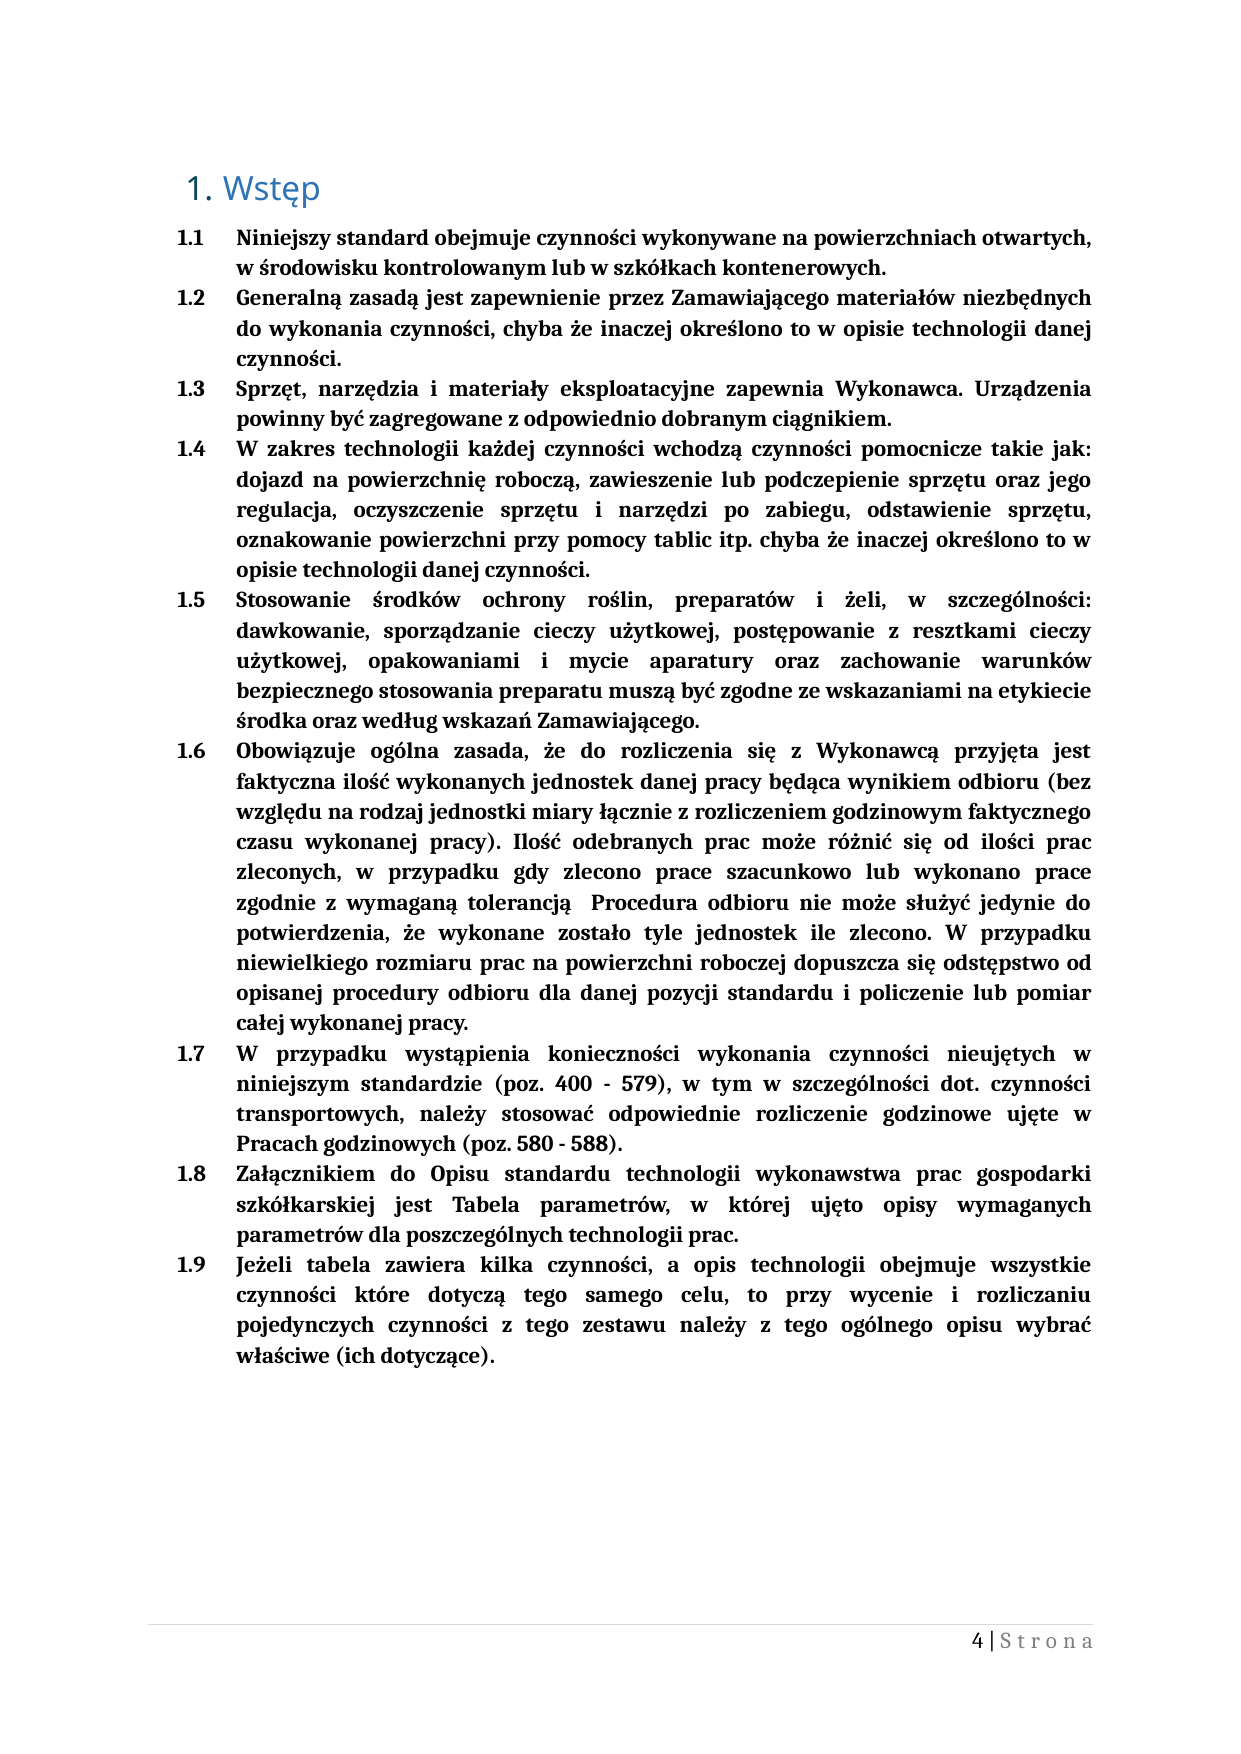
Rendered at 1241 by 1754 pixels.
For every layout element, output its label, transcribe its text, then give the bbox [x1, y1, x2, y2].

list Obowiązuje ogólna zasada, że do rozliczenia się z Wykonawcą przyjęta jest faktyczna ilość wykonanych jednostek danej pracy będąca wynikiem odbioru (bez względu na rodzaj jednostki miary łącznie z rozliczeniem godzinowym faktycznego czasu wykonanej pracy). Ilość odebranych prac może różnić się od ilości prac zleconych, w przypadku gdy zlecono prace szacunkowo lub wykonano prace zgodnie z wymaganą tolerancją Procedura odbioru nie może służyć jedynie do potwierdzenia, że wykonane zostało tyle jednostek ile zlecono. W przypadku niewielkiego rozmiaru prac na powierzchni roboczej dopuszcza się odstępstwo od opisanej procedury odbioru dla danej pozycji standardu i policzenie lub pomiar całej wykonanej pracy. [177, 738, 1093, 1037]
list Jeżeli tabela zawiera kilka czynności, a opis technologii obejmuje wszystkie czynności które dotyczą tego samego celu, to przy wycenie i rozliczaniu pojedynczych czynności z tego zestawu należy z tego ogólnego opisu wybrać właściwe (ich dotyczące). [177, 1252, 1093, 1369]
list Sprzęt, narzędzia i materiały eksploatacyjne zapewnia Wykonawca. Urządzenia powinny być zagregowane z odpowiednio dobranym ciągnikiem. [177, 376, 1093, 432]
list Stosowanie środków ochrony roślin, preparatów i żeli, w szczególności: dawkowanie, sporządzanie cieczy użytkowej, postępowanie z resztkami cieczy użytkowej, opakowaniami i mycie aparatury oraz zachowanie warunków bezpiecznego stosowania preparatu muszą być zgodne ze wskazaniami na etykiecie środka oraz według wskazań Zamawiającego. [177, 587, 1093, 734]
list W zakres technologii każdej czynności wchodzą czynności pomocnicze takie jak: dojazd na powierzchnię roboczą, zawieszenie lub podczepienie sprzętu oraz jego regulacja, oczyszczenie sprzętu i narzędzi po zabiegu, odstawienie sprzętu, oznakowanie powierzchni przy pomocy tablic itp. chyba że inaczej określono to w opisie technologii danej czynności. [177, 436, 1093, 583]
list Załącznikiem do Opisu standardu technologii wykonawstwa prac gospodarki szkółkarskiej jest Tabela parametrów, w której ujęto opisy wymaganych parametrów dla poszczególnych technologii prac. [177, 1161, 1093, 1248]
list Niniejszy standard obejmuje czynności wykonywane na powierzchniach otwartych, w środowisku kontrolowanym lub w szkółkach kontenerowych. [177, 225, 1093, 281]
subtitle Wstęp [185, 164, 1093, 210]
list Generalną zasadą jest zapewnienie przez Zamawiającego materiałów niezbędnych do wykonania czynności, chyba że inaczej określono to w opisie technologii danej czynności. [177, 285, 1093, 372]
list W przypadku wystąpienia konieczności wykonania czynności nieujętych w niniejszym standardzie (poz. 400 - 579), w tym w szczególności dot. czynności transportowych, należy stosować odpowiednie rozliczenie godzinowe ujęte w Pracach godzinowych (poz. 580 - 588). [177, 1040, 1093, 1157]
